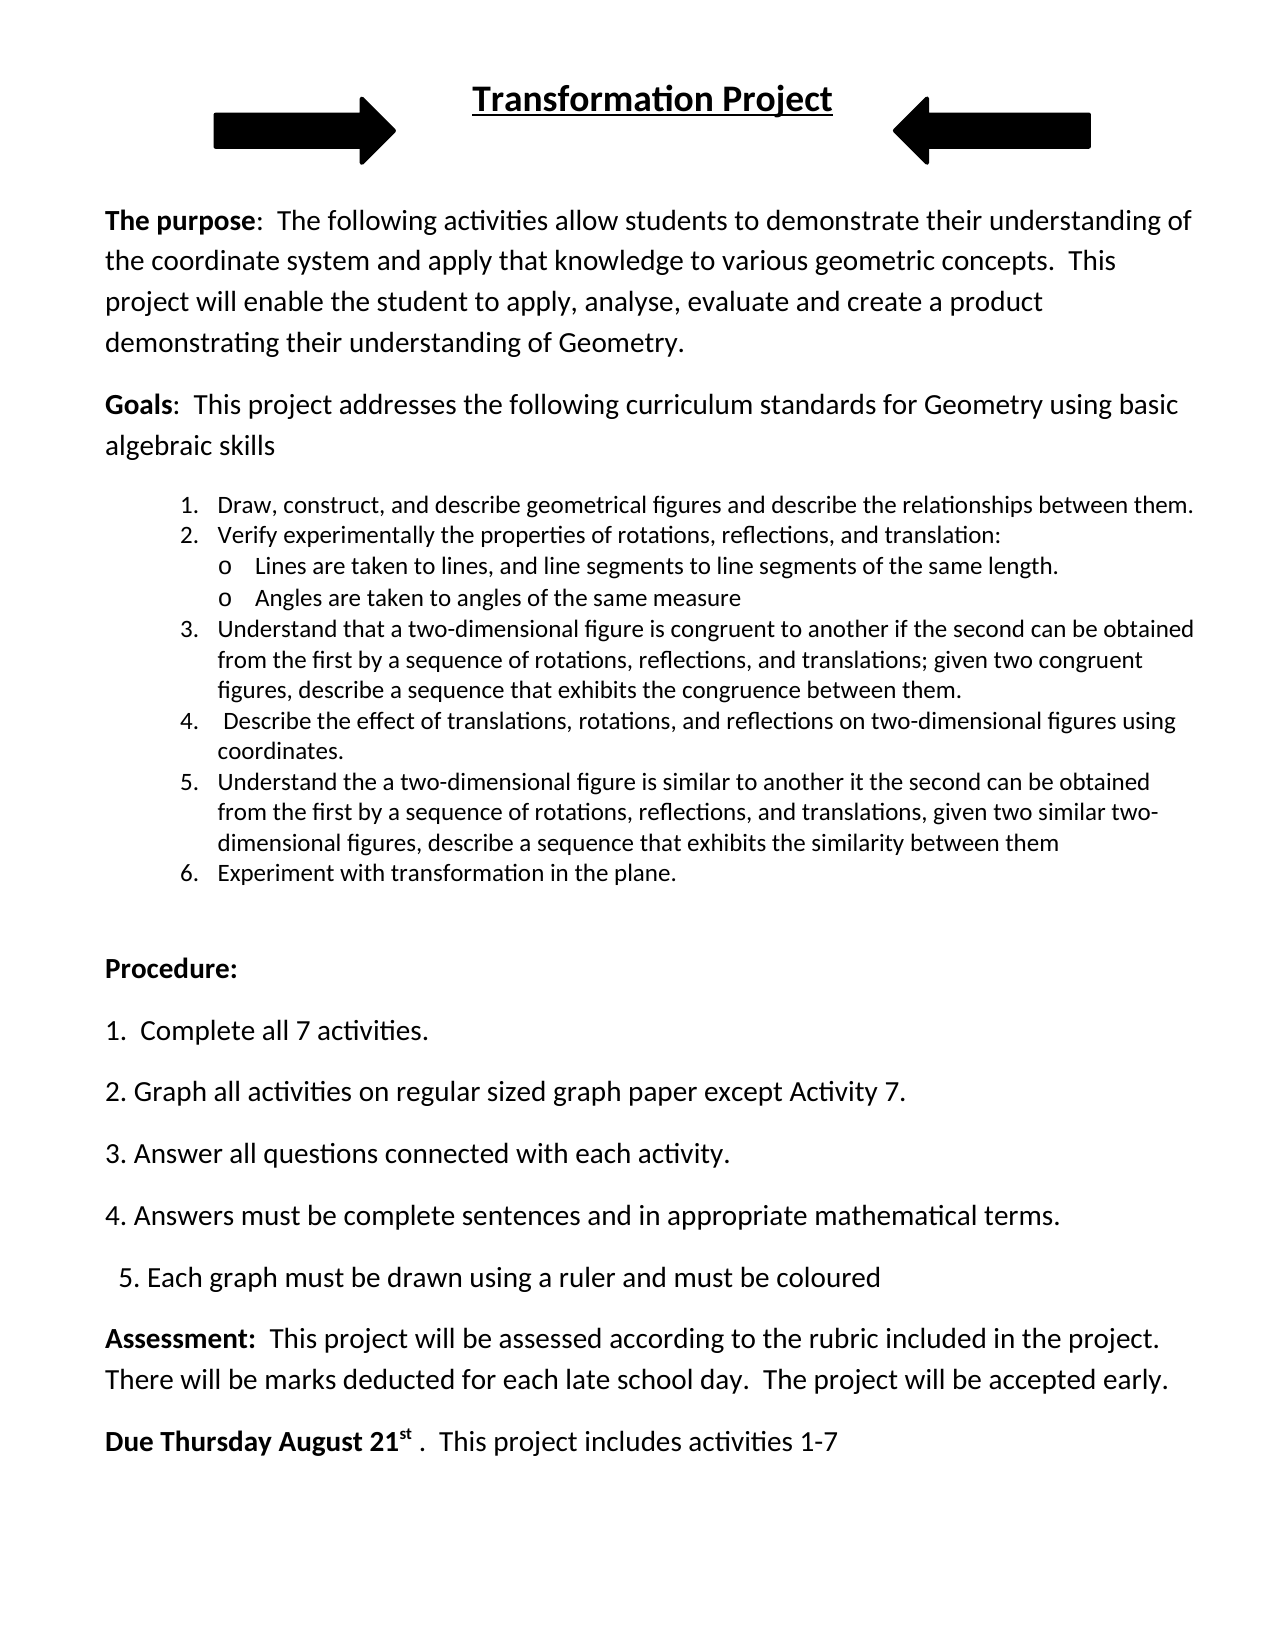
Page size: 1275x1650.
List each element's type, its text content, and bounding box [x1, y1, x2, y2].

list Experiment with transformation in the plane. [180, 858, 1200, 888]
list Draw, construct, and describe geometrical figures and describe the relationships between them. [180, 489, 1200, 519]
text The purpose: The following activities allow students to demonstrate their understanding of the coordinate system and apply that knowledge to various geometric concepts. This project will enable the student to apply, analyse, evaluate and create a product demonstrating their understanding of Geometry. [105, 202, 1200, 360]
list Understand the a two-dimensional figure is similar to another it the second can be obtained from the first by a sequence of rotations, reflections, and translations, given two similar two-dimensional figures, describe a sequence that exhibits the similarity between them [180, 766, 1200, 858]
list Describe the effect of translations, rotations, and reflections on two-dimensional figures using coordinates. [180, 705, 1200, 766]
text 1. Complete all 7 activities. [105, 1012, 1200, 1047]
list Angles are taken to angles of the same measure [217, 582, 1200, 613]
text Due Thursday August 21st . This project includes activities 1-7 [105, 1423, 1200, 1459]
list Understand that a two-dimensional figure is congruent to another if the second can be obtained from the first by a sequence of rotations, reflections, and translations; given two congruent figures, describe a sequence that exhibits the congruence between them. [180, 613, 1200, 705]
text Procedure: [105, 950, 1200, 986]
list Verify experimentally the properties of rotations, reflections, and translation: [180, 519, 1200, 550]
text 3. Answer all questions connected with each activity. [105, 1135, 1200, 1171]
text 4. Answers must be complete sentences and in appropriate mathematical terms. [105, 1197, 1200, 1233]
list Lines are taken to lines, and line segments to line segments of the same length. [217, 550, 1200, 582]
text Assessment: This project will be assessed according to the rubric included in the project. There will be marks deducted for each late school day. The project will be accepted early. [105, 1321, 1200, 1397]
text Goals: This project addresses the following curriculum standards for Geometry using basic algebraic skills [105, 386, 1200, 463]
text Transformation Project [105, 75, 1200, 121]
text 5. Each graph must be drawn using a ruler and must be coloured [105, 1259, 1200, 1294]
text 2. Graph all activities on regular sized graph paper except Activity 7. [105, 1073, 1200, 1109]
